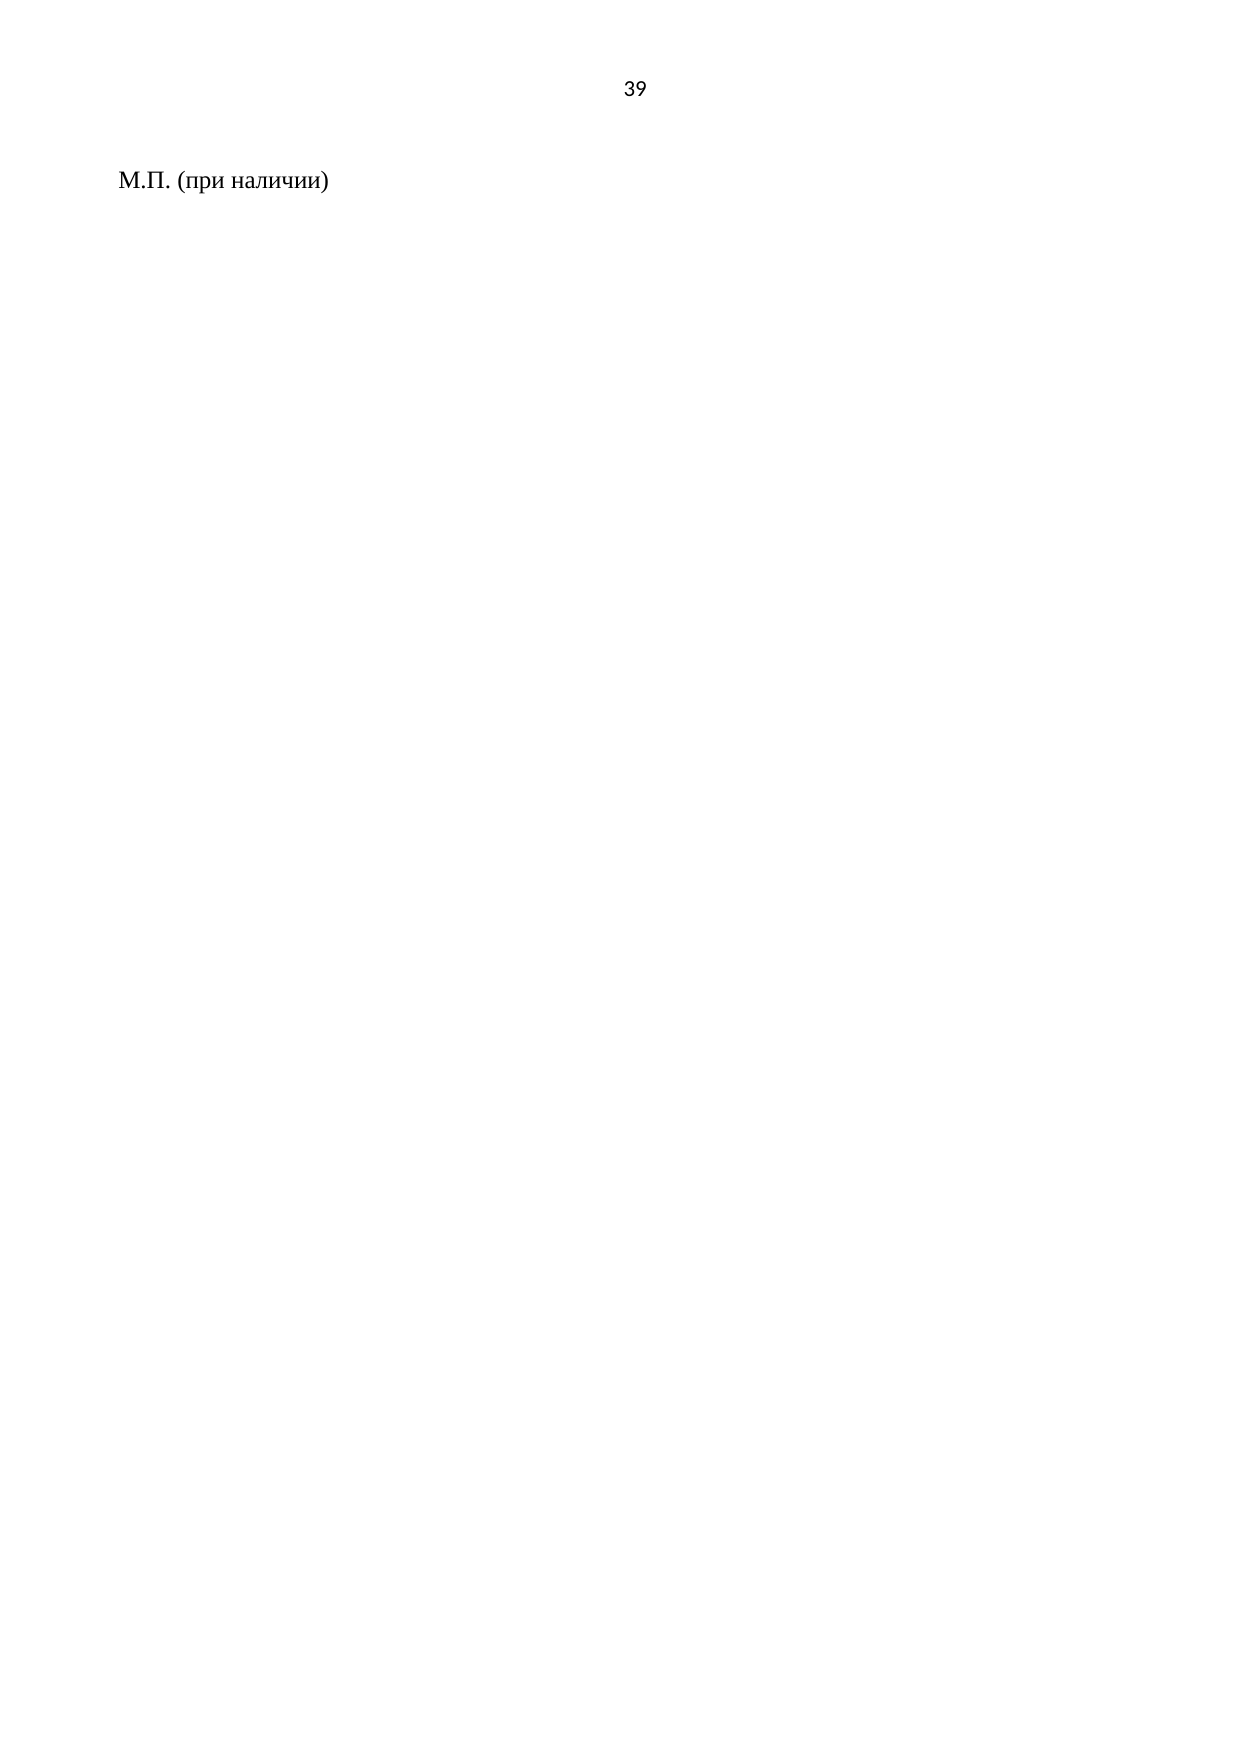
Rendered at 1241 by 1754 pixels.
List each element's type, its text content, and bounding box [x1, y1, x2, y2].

text М.П. (при наличии) [118, 165, 1152, 193]
